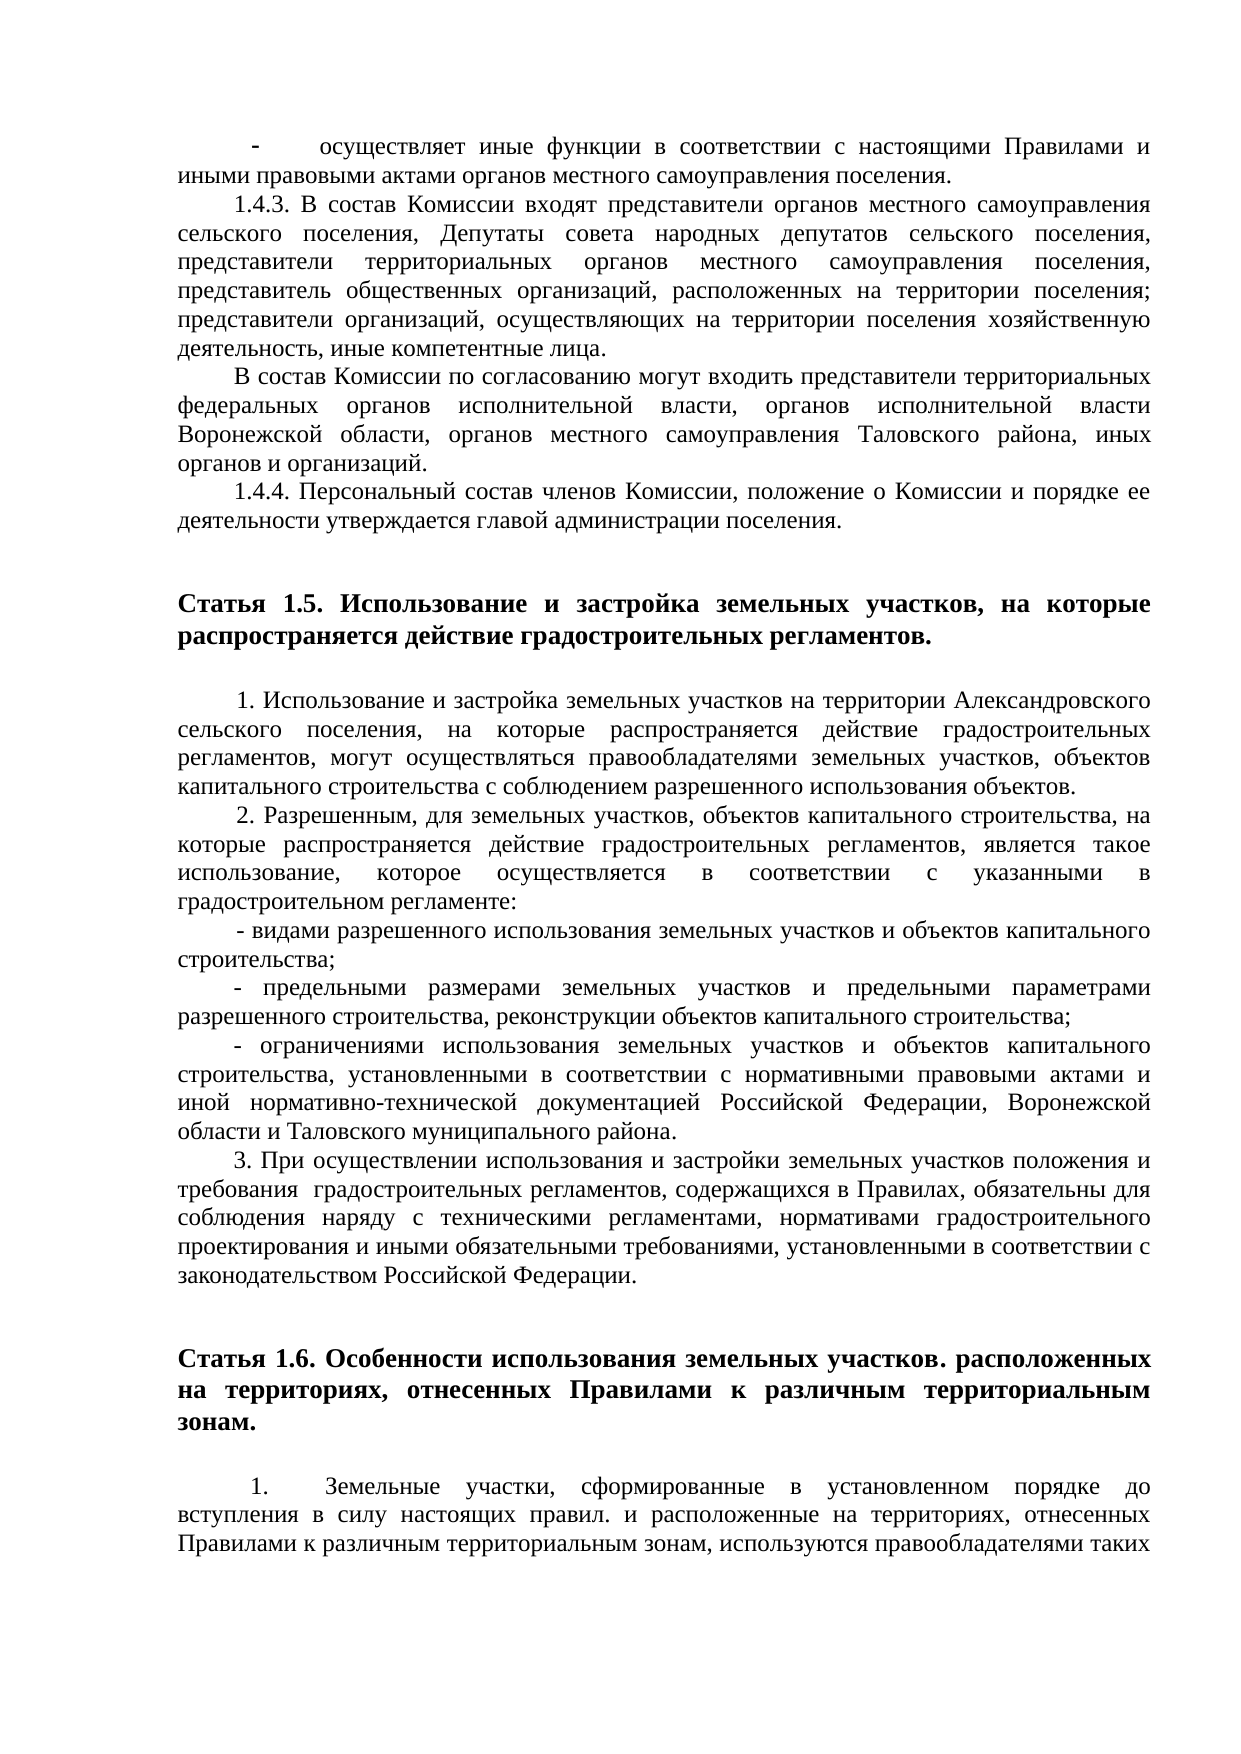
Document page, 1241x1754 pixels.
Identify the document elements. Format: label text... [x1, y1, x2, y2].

text 1.4.4. Персональный состав членов Комиссии, положение о Комиссии и порядке ее деятельности утверждается главой администрации поселения. [177, 476, 1152, 534]
text - видами разрешенного использования земельных участков и объектов капитального строительства; [177, 915, 1152, 972]
list Статья 1.5. Использование и застройка земельных участков, на которые распространяется действие градостроительных регламентов. [177, 588, 1152, 650]
text 1.4.3. В состав Комиссии входят представители органов местного самоуправления сельского поселения, Депутаты совета народных депутатов сельского поселения, представители территориальных органов местного самоуправления поселения, представитель общественных организаций, расположенных на территории поселения; представители организаций, осуществляющих на территории поселения хозяйственную деятельность, иные компетентные лица. [177, 189, 1152, 361]
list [177, 1471, 1152, 1557]
text - ограничениями использования земельных участков и объектов капитального строительства, установленными в соответствии с нормативными правовыми актами и иной нормативно-технической документацией Российской Федерации, Воронежской области и Таловского муниципального района. [177, 1030, 1152, 1145]
text - предельными размерами земельных участков и предельными параметрами разрешенного строительства, реконструкции объектов капитального строительства; [177, 972, 1152, 1030]
text 1. Использование и застройка земельных участков на территории Александровского сельского поселения, на которые распространяется действие градостроительных регламентов, могут осуществляться правообладателями земельных участков, объектов капитального строительства с соблюдением разрешенного использования объектов. [177, 685, 1152, 800]
text В состав Комиссии по согласованию могут входить представители территориальных федеральных органов исполнительной власти, органов исполнительной власти Воронежской области, органов местного самоуправления Таловского района, иных органов и организаций. [177, 361, 1152, 476]
text 3. При осуществлении использования и застройки земельных участков положения и требования градостроительных регламентов, содержащихся в Правилах, обязательны для соблюдения наряду с техническими регламентами, нормативами градостроительного проектирования и иными обязательными требованиями, установленными в соответствии с законодательством Российской Федерации. [177, 1145, 1152, 1289]
text 2. Разрешенным, для земельных участков, объектов капитального строительства, на которые распространяется действие градостроительных регламентов, является такое использование, которое осуществляется в соответствии с указанными в градостроительном регламенте: [177, 800, 1152, 915]
list осуществляет иные функции в соответствии с настоящими Правилами и иными правовыми актами органов местного самоуправления поселения. [177, 131, 1152, 189]
list Статья 1.6. Особенности использования земельных участков. расположенных на территориях, отнесенных Правилами к различным территориальным зонам. [177, 1342, 1152, 1436]
